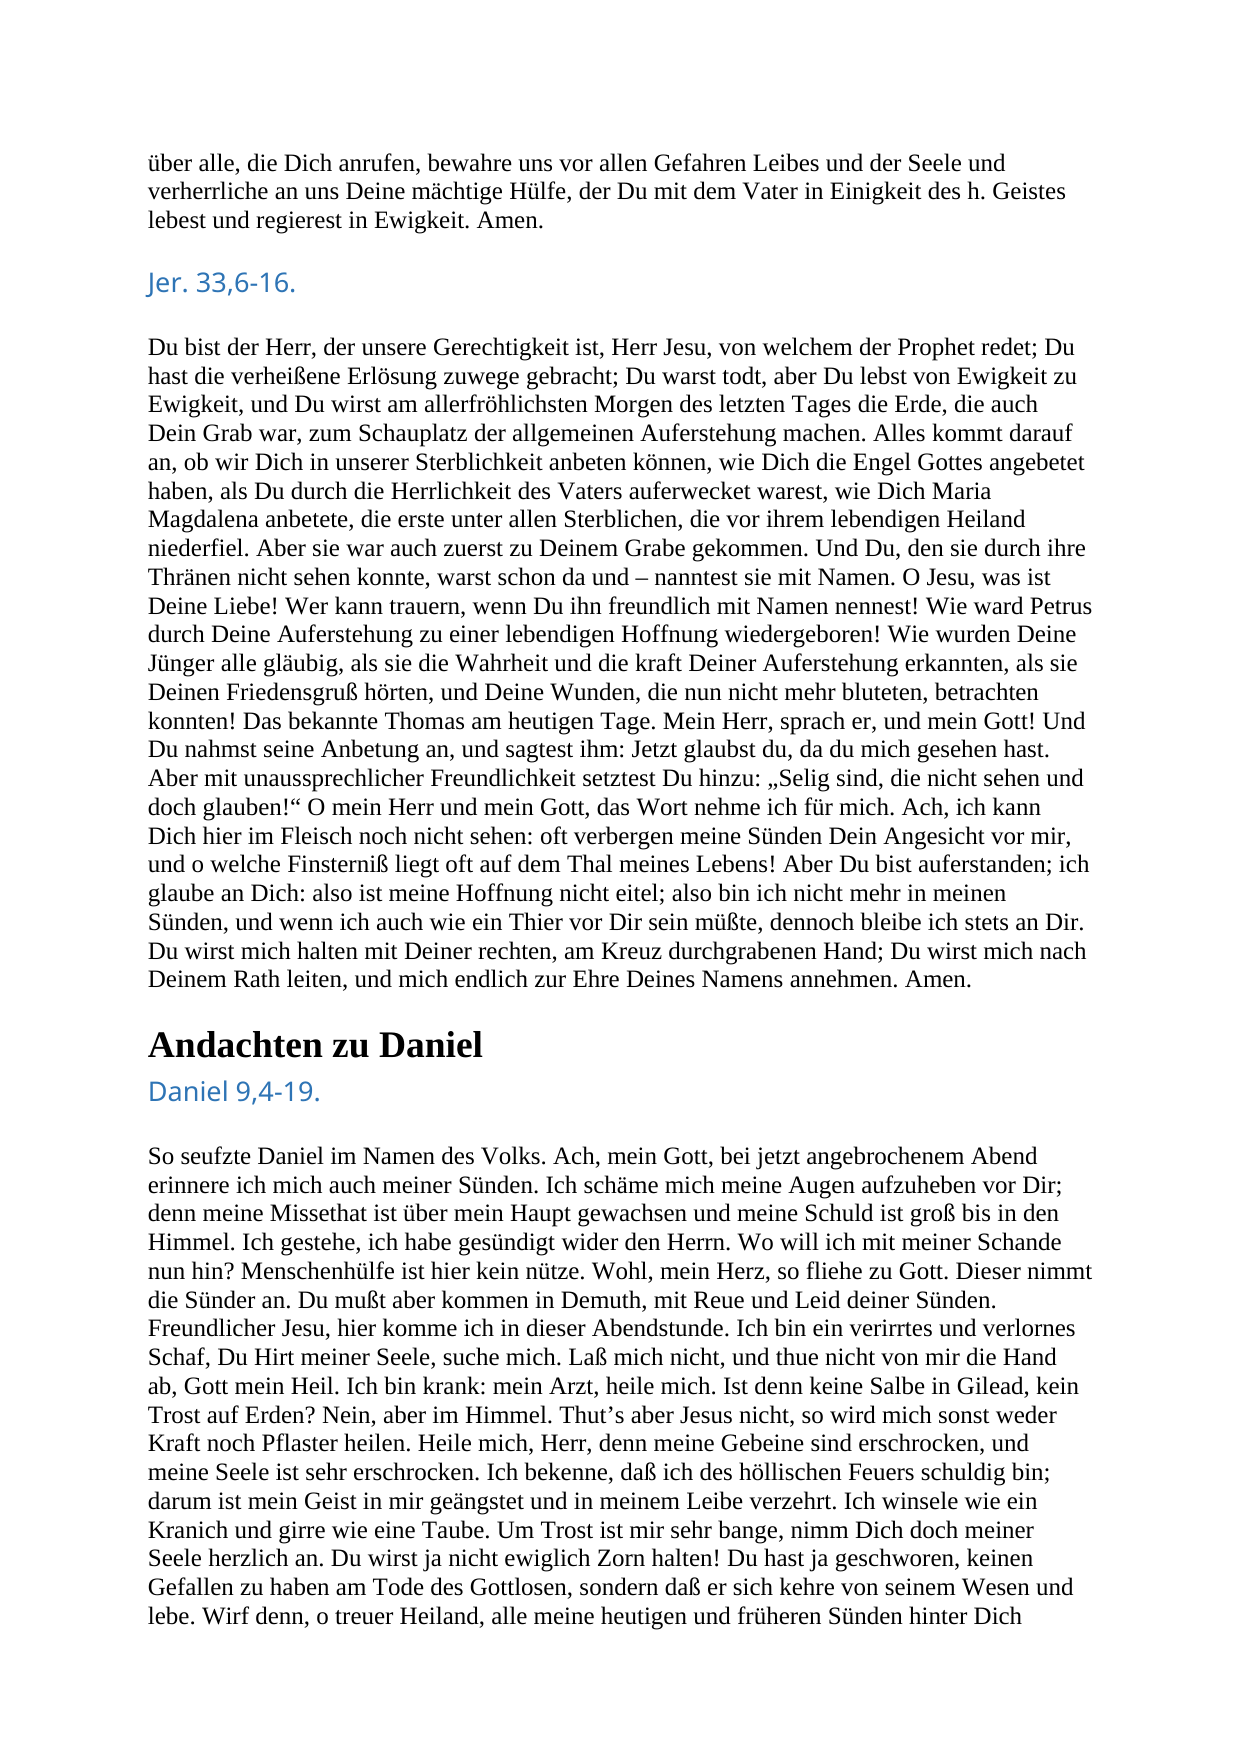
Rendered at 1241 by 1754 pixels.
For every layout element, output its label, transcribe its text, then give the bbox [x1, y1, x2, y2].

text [148, 1141, 1093, 1630]
text Du bist der Herr, der unsere Gerechtigkeit ist, Herr Jesu, von welchem der Prophet redet; Du hast die verheißene Erlösung zuwege gebracht; Du warst todt, aber Du lebst von Ewigkeit zu Ewigkeit, und Du wirst am allerfröhlichsten Morgen des letzten Tages die Erde, die auch Dein Grab war, zum Schauplatz der allgemeinen Auferstehung machen. Alles kommt darauf an, ob wir Dich in unserer Sterblichkeit anbeten können, wie Dich die Engel Gottes angebetet haben, als Du durch die Herrlichkeit des Vaters auferwecket warest, wie Dich Maria Magdalena anbetete, die erste unter allen Sterblichen, die vor ihrem lebendigen Heiland niederfiel. Aber sie war auch zuerst zu Deinem Grabe gekommen. Und Du, den sie durch ihre Thränen nicht sehen konnte, warst schon da und – nanntest sie mit Namen. O Jesu, was ist Deine Liebe! Wer kann trauern, wenn Du ihn freundlich mit Namen nennest! Wie ward Petrus durch Deine Auferstehung zu einer lebendigen Hoffnung wiedergeboren! Wie wurden Deine Jünger alle gläubig, als sie die Wahrheit und die kraft Deiner Auferstehung erkannten, als sie Deinen Friedensgruß hörten, und Deine Wunden, die nun nicht mehr bluteten, betrachten konnten! Das bekannte Thomas am heutigen Tage. Mein Herr, sprach er, und mein Gott! Und Du nahmst seine Anbetung an, und sagtest ihm: Jetzt glaubst du, da du mich gesehen hast. Aber mit unaussprechlicher Freundlichkeit setztest Du hinzu: „Selig sind, die nicht sehen und doch glauben!“ O mein Herr und mein Gott, das Wort nehme ich für mich. Ach, ich kann Dich hier im Fleisch noch nicht sehen: oft verbergen meine Sünden Dein Angesicht vor mir, und o welche Finsterniß liegt oft auf dem Thal meines Lebens! Aber Du bist auferstanden; ich glaube an Dich: also ist meine Hoffnung nicht eitel; also bin ich nicht mehr in meinen Sünden, und wenn ich auch wie ein Thier vor Dir sein müßte, dennoch bleibe ich stets an Dir. Du wirst mich halten mit Deiner rechten, am Kreuz durchgrabenen Hand; Du wirst mich nach Deinem Rath leiten, und mich endlich zur Ehre Deines Namens annehmen. Amen. [148, 332, 1093, 993]
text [148, 148, 1093, 234]
subtitle Andachten zu Daniel [148, 1022, 1093, 1066]
subtitle Jer. 33,6-16. [148, 263, 1093, 300]
subtitle Daniel 9,4-19. [148, 1072, 1093, 1109]
